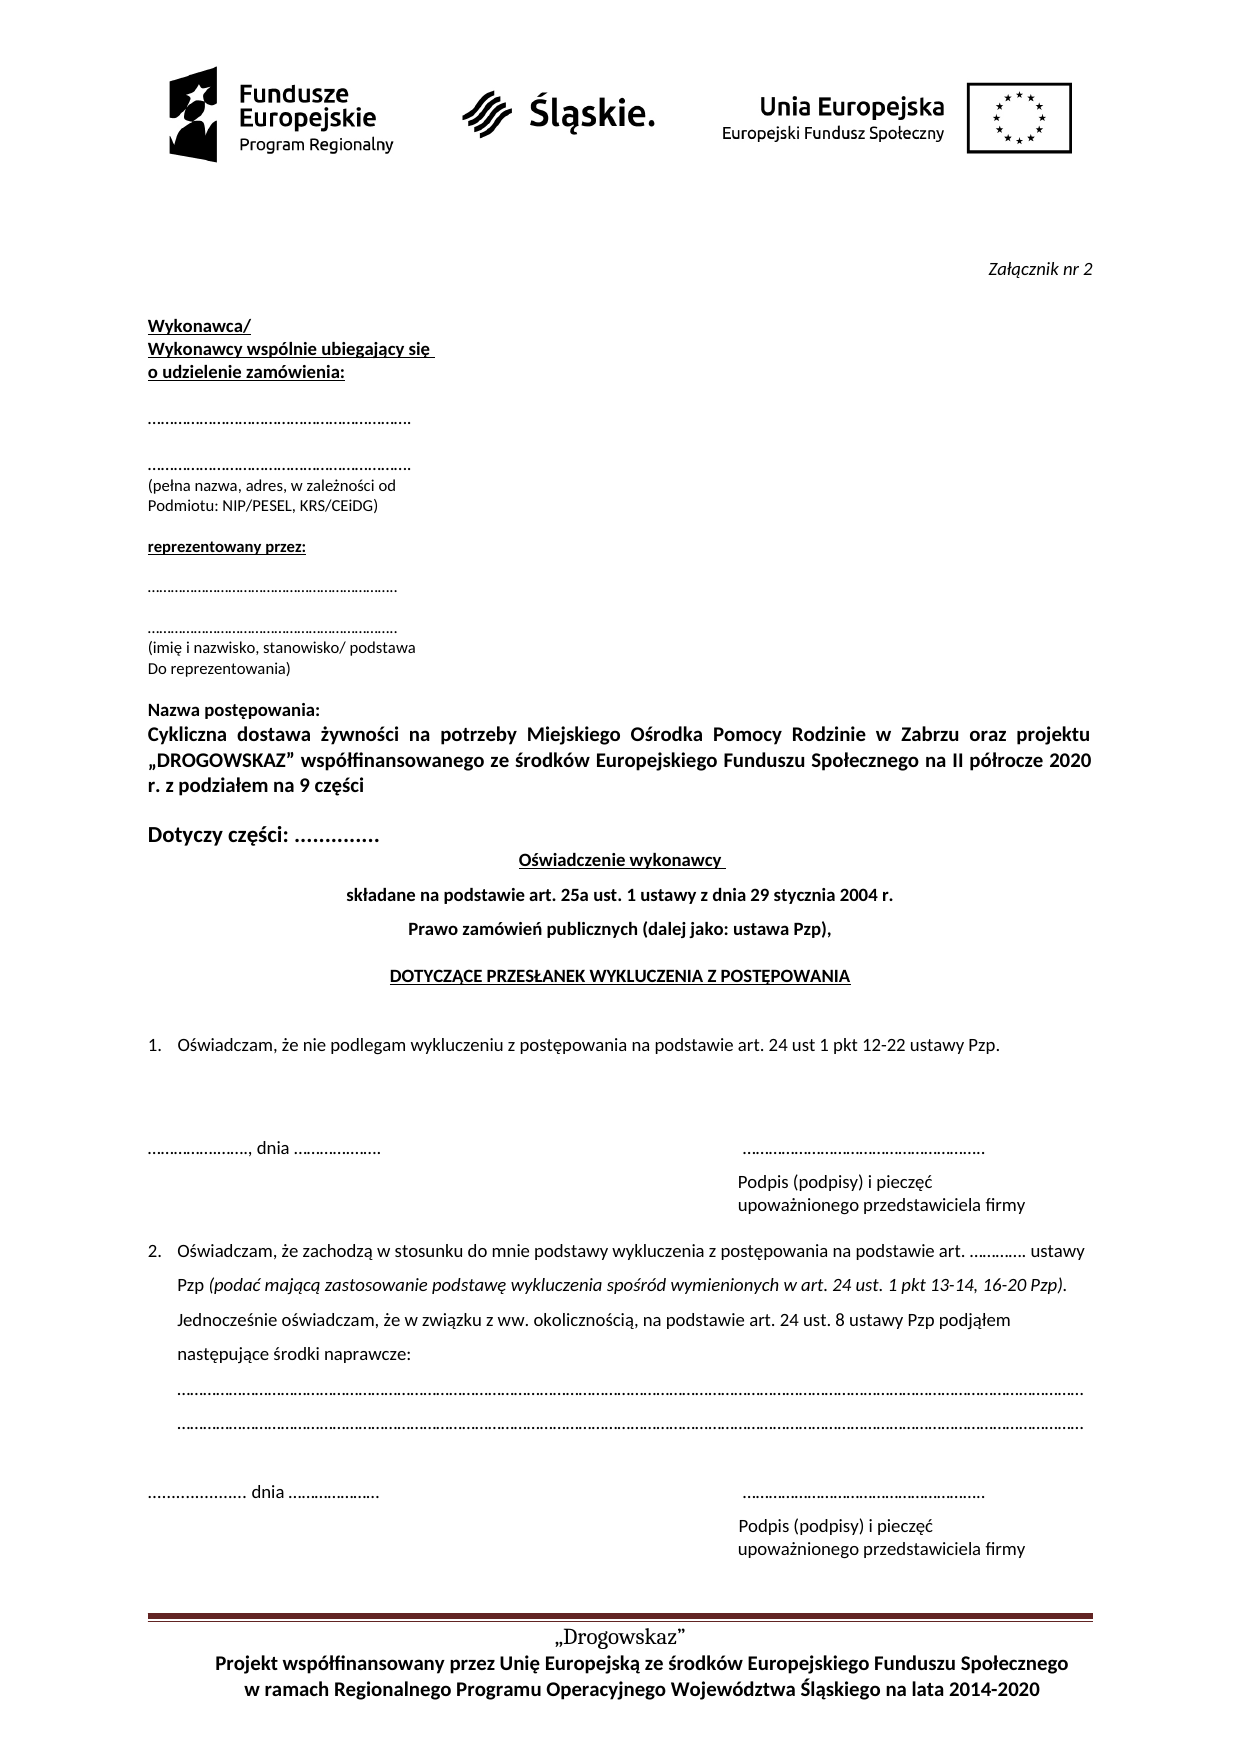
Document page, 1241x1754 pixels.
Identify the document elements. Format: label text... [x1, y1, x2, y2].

text Cykliczna dostawa żywności na potrzeby Miejskiego Ośrodka Pomocy Rodzinie w Zabrzu oraz projektu „DROGOWSKAZ” współfinansowanego ze środków Europejskiego Funduszu Społecznego na II półrocze 2020 r. z podziałem na 9 części [148, 721, 1093, 798]
text (imię i nazwisko, stanowisko/ podstawa [148, 638, 1093, 658]
text (pełna nazwa, adres, w zależności od [148, 475, 1093, 495]
text Wykonawca/ [148, 315, 1093, 338]
text Prawo zamówień publicznych (dalej jako: ustawa Pzp), [148, 917, 1093, 940]
text ……………………………………………………….. [148, 577, 1093, 597]
text Nazwa postępowania: [148, 698, 1093, 721]
text Dotyczy części: .............. [148, 821, 1093, 849]
text …………………………………………………………………………………………………………………………………………………………………………………………………………………………………………………………………………………………………………………………………………………………………………………… [177, 1377, 1093, 1434]
text składane na podstawie art. 25a ust. 1 ustawy z dnia 29 stycznia 2004 r. [148, 883, 1093, 906]
list Oświadczam, że zachodzą w stosunku do mnie podstawy wykluczenia z postępowania na podstawie art. …………. ustawy Pzp (podać mającą zastosowanie podstawę wykluczenia spośród wymienionych w art. 24 ust. 1 pkt 13-14, 16-20 Pzp). Jednocześnie oświadczam, że w związku z ww. okolicznością, na podstawie art. 24 ust. 8 ustawy Pzp podjąłem następujące środki naprawcze: [148, 1239, 1093, 1365]
text Załącznik nr 2 [148, 257, 1093, 280]
text ..................... dnia ………………… ……………………………………………….. [148, 1480, 1093, 1503]
text reprezentowany przez: [148, 536, 1093, 556]
text Wykonawcy wspólnie ubiegający się [148, 338, 1093, 361]
text Oświadczenie wykonawcy [148, 849, 1093, 872]
text Podpis (podpisy) i pieczęć upoważnionego przedstawiciela firmy [738, 1171, 1093, 1216]
text ……………………………………………………. [148, 452, 1093, 475]
text ……………………………………………………….. [148, 617, 1093, 638]
list Oświadczam, że nie podlegam wykluczeniu z postępowania na podstawie art. 24 ust 1 pkt 12-22 ustawy Pzp. [148, 1033, 1093, 1056]
text o udzielenie zamówienia: [148, 361, 1093, 383]
text DOTYCZĄCE PRZESŁANEK WYKLUCZENIA Z POSTĘPOWANIA [148, 964, 1093, 987]
picture [147, 44, 1094, 184]
text Podmiotu: NIP/PESEL, KRS/CEiDG) [148, 495, 1093, 516]
text …………….……., dnia ………….……. ……………………………………………….. [148, 1136, 1093, 1159]
text Do reprezentowania) [148, 658, 1093, 678]
text ……………………………………………………. [148, 406, 1093, 429]
text Podpis (podpisy) i pieczęć upoważnionego przedstawiciela firmy [738, 1514, 1093, 1560]
